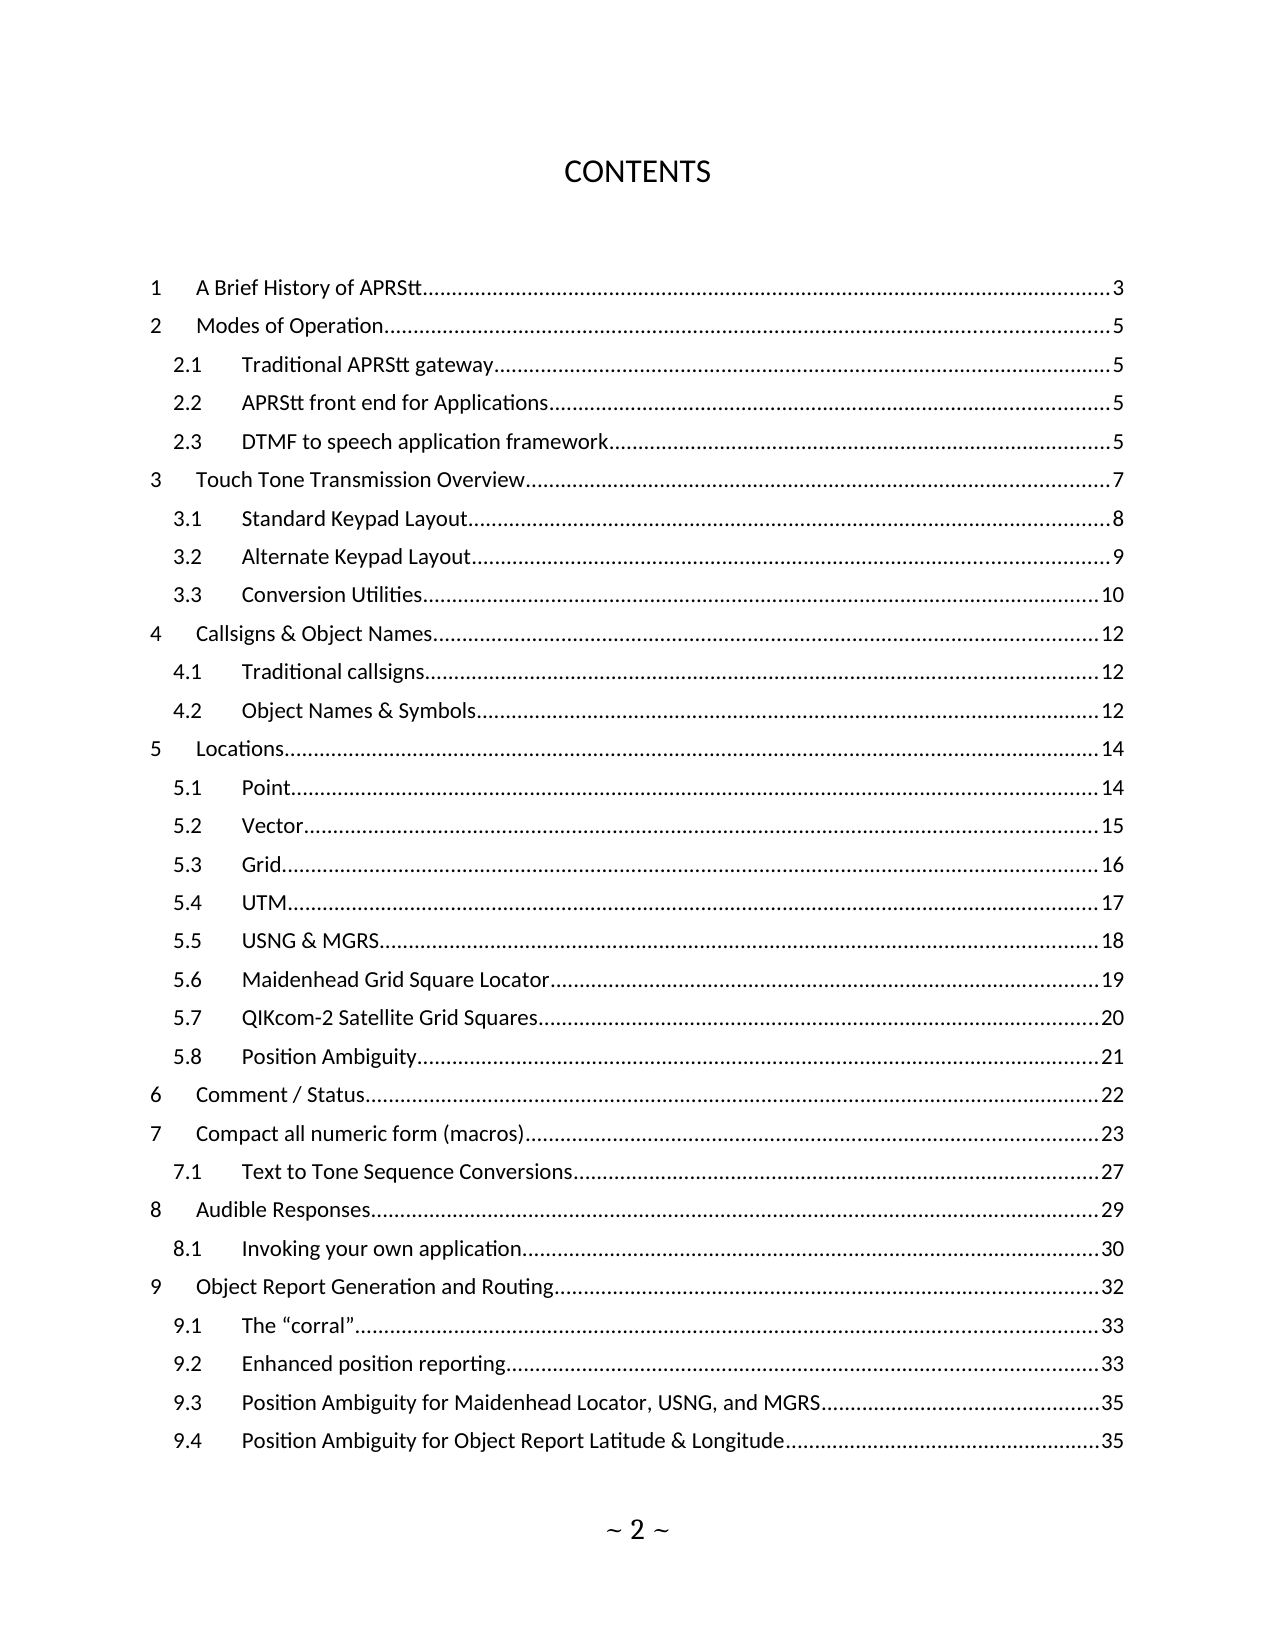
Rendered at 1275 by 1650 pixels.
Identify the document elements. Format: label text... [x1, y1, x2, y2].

text 9.4 Position Ambiguity for Object Report Latitude & Longitude 35 [173, 1426, 1125, 1454]
text 4.2 Object Names & Symbols 12 [173, 696, 1125, 724]
text 2 Modes of Operation 5 [150, 312, 1125, 339]
text 5.3 Grid 16 [173, 850, 1125, 878]
text 9.1 The “corral” 33 [173, 1311, 1125, 1339]
text 8 Audible Responses 29 [150, 1196, 1125, 1224]
text 1 A Brief History of APRStt 3 [150, 273, 1125, 301]
text 9 Object Report Generation and Routing 32 [150, 1272, 1125, 1301]
text 5.8 Position Ambiguity 21 [173, 1042, 1125, 1070]
text 7 Compact all numeric form (macros) 23 [150, 1119, 1125, 1147]
text 5.7 QIKcom-2 Satellite Grid Squares 20 [173, 1003, 1125, 1031]
text 5.1 Point 14 [173, 773, 1125, 801]
text 5 Locations 14 [150, 734, 1125, 762]
text 4.1 Traditional callsigns 12 [173, 657, 1125, 686]
text 2.1 Traditional APRStt gateway 5 [173, 350, 1125, 378]
text 4 Callsigns & Object Names 12 [150, 619, 1125, 647]
text 8.1 Invoking your own application. 30 [173, 1234, 1125, 1262]
text 3.2 Alternate Keypad Layout 9 [173, 542, 1125, 570]
text 2.2 APRStt front end for Applications 5 [173, 388, 1125, 416]
text 2.3 DTMF to speech application framework 5 [173, 427, 1125, 455]
text 3.1 Standard Keypad Layout 8 [173, 504, 1125, 532]
text 9.3 Position Ambiguity for Maidenhead Locator, USNG, and MGRS 35 [173, 1388, 1125, 1416]
text 5.2 Vector 15 [173, 811, 1125, 839]
text 6 Comment / Status 22 [150, 1080, 1125, 1108]
text 3.3 Conversion Utilities 10 [173, 581, 1125, 609]
text CONTENTS [150, 150, 1125, 191]
text 5.6 Maidenhead Grid Square Locator 19 [173, 965, 1125, 993]
text 9.2 Enhanced position reporting 33 [173, 1349, 1125, 1377]
text 7.1 Text to Tone Sequence Conversions 27 [173, 1157, 1125, 1185]
text 5.5 USNG & MGRS 18 [173, 927, 1125, 954]
text 5.4 UTM 17 [173, 888, 1125, 916]
text 3 Touch Tone Transmission Overview 7 [150, 465, 1125, 493]
